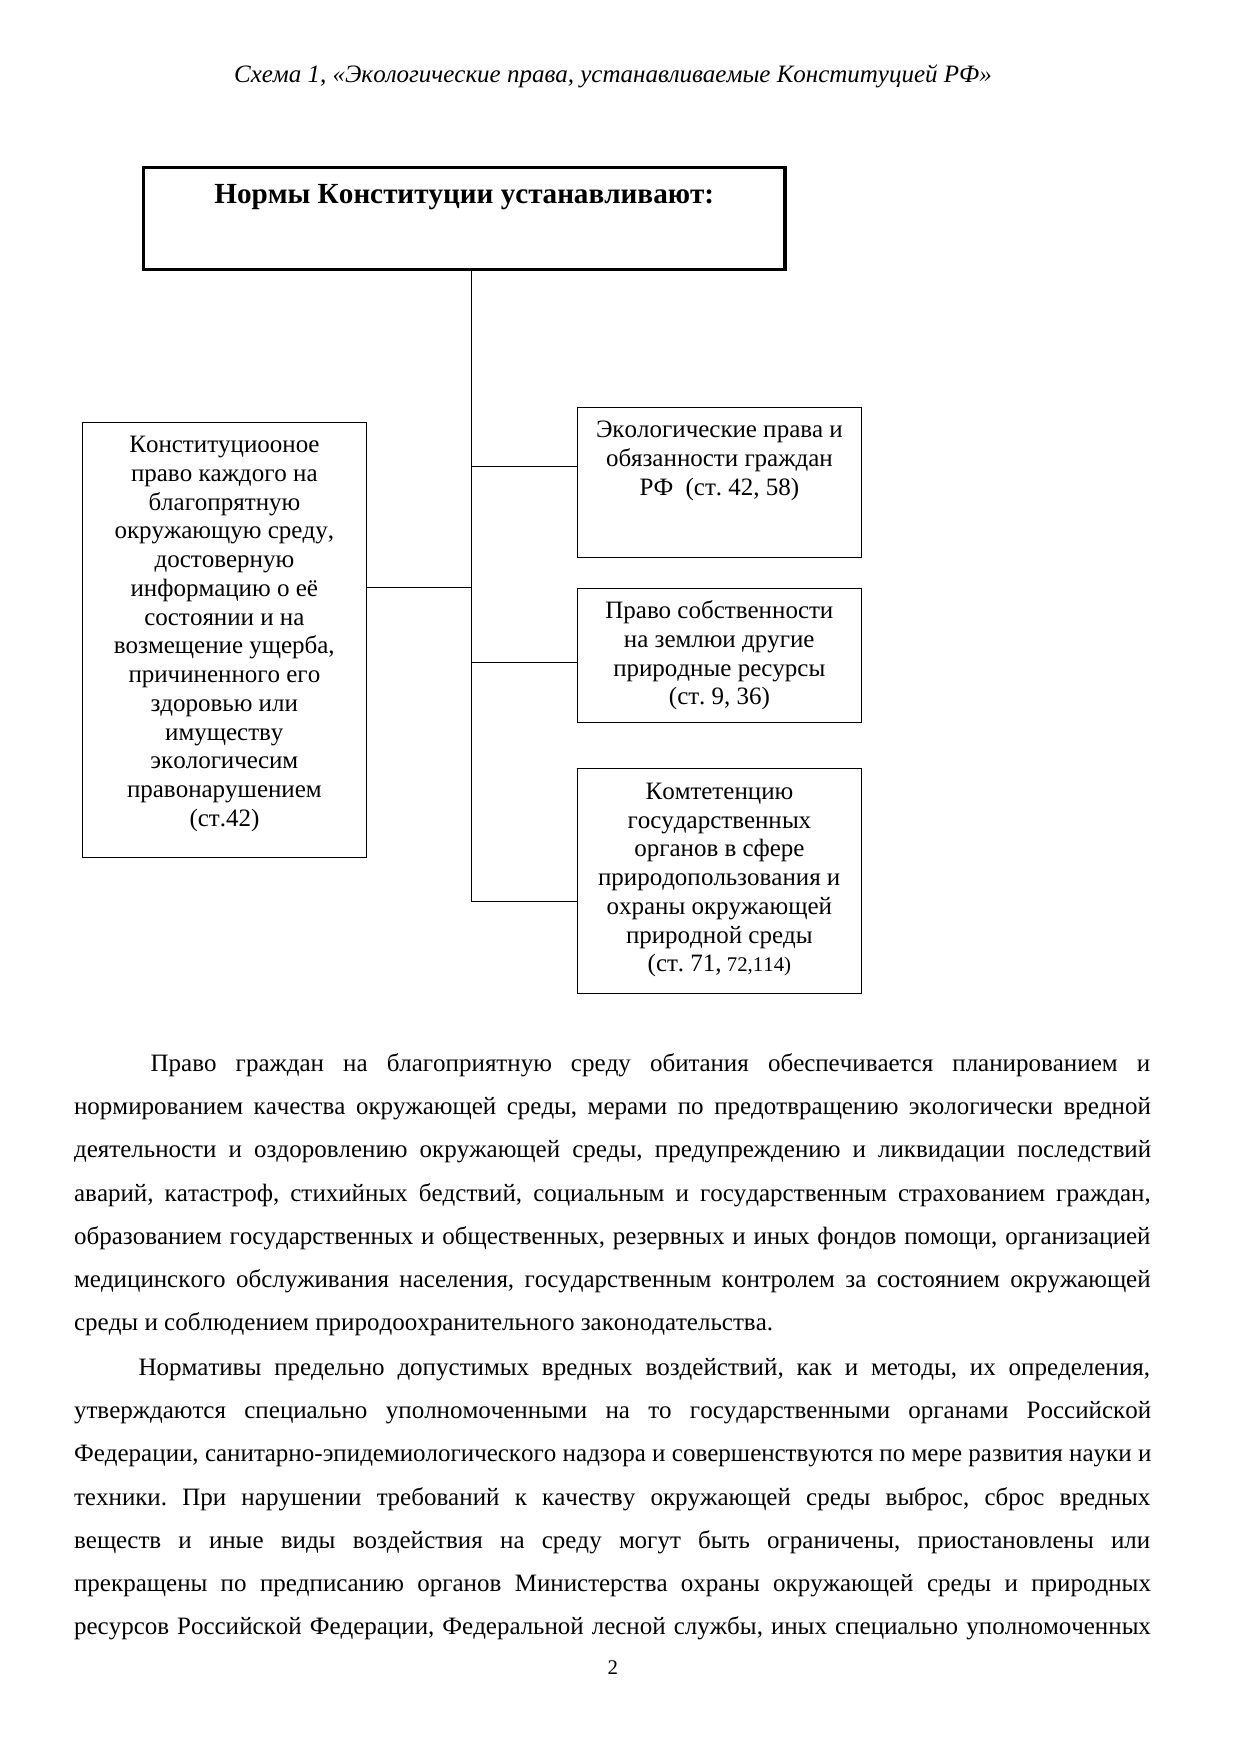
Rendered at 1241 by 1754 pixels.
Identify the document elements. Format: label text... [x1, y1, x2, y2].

text Схема 1, «Экологические права, устанавливаемые Конституцией РФ» [74, 59, 1152, 88]
text Право граждан на благоприятную среду обитания обеспечивается планированием и нормированием качества окружающей среды, мерами по предотвращению экологически вредной деятельности и оздоровлению окружающей среды, предупреждению и ликвидации последствий аварий, катастроф, стихийных бедствий, социальным и государственным страхованием граждан, образованием государственных и общественных, резервных и иных фондов помощи, организацией медицинского обслуживания населения, государственным контролем за состоянием окружающей среды и соблюдением природоохранительного законодательства. [74, 1048, 1152, 1336]
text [74, 1352, 1152, 1640]
